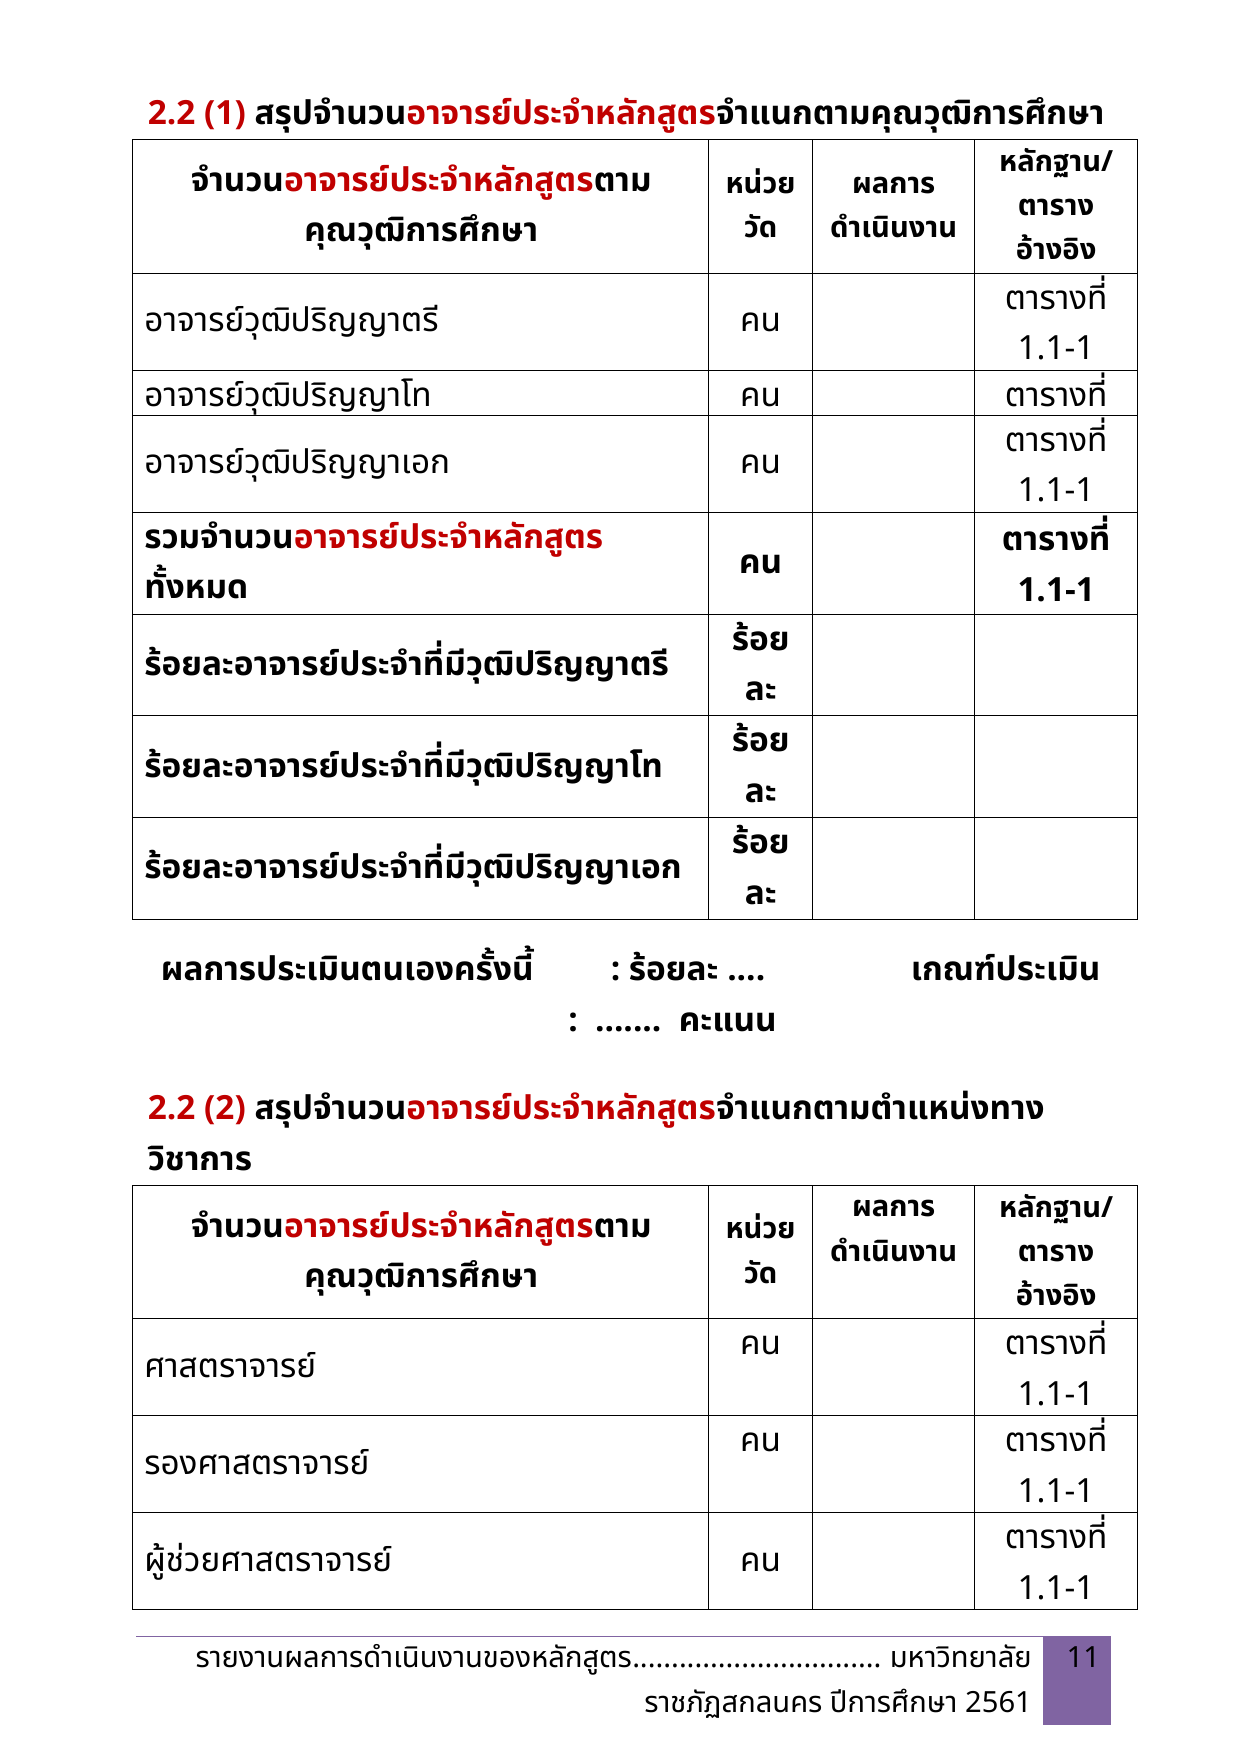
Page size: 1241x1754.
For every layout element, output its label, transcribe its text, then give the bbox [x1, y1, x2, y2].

table_cell [813, 1319, 974, 1415]
table_cell รวมจำนวนอาจารย์ประจำหลักสูตรทั้งหมด [133, 513, 708, 613]
table_cell [813, 1416, 974, 1512]
table_cell ศาสตราจารย์ [133, 1319, 708, 1415]
table_header หน่วยวัด [709, 140, 812, 273]
table_cell ตารางที่ 1.1-1 [975, 1319, 1137, 1415]
table_cell ผู้ช่วยศาสตราจารย์ [133, 1513, 708, 1609]
table_cell อาจารย์วุฒิปริญญาตรี [133, 274, 708, 369]
text 2.2 (2) สรุปจำนวนอาจารย์ประจำหลักสูตรจำแนกตามตำแหน่งทางวิชาการ [148, 1084, 1122, 1185]
table_cell [813, 716, 974, 817]
table_cell คน [709, 1319, 812, 1415]
table_cell ร้อยละอาจารย์ประจำที่มีวุฒิปริญญาโท [133, 716, 708, 817]
table_cell [813, 615, 974, 715]
table_cell ร้อยละอาจารย์ประจำที่มีวุฒิปริญญาเอก [133, 818, 708, 919]
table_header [133, 1186, 708, 1318]
table_cell [975, 716, 1137, 817]
table_header ผลการดำเนินงาน [813, 140, 974, 273]
table_cell ตารางที่ 1.1-1 [975, 1513, 1137, 1609]
table_cell [813, 416, 974, 512]
table_cell [813, 274, 974, 369]
table_cell [813, 513, 974, 613]
text 2.2 (1) สรุปจำนวนอาจารย์ประจำหลักสูตรจำแนกตามคุณวุฒิการศึกษา [148, 89, 1122, 139]
table_cell ร้อยละ [709, 615, 812, 715]
table_cell [813, 1513, 974, 1609]
table_header ผลการดำเนินงาน [813, 1186, 974, 1318]
table_header หลักฐาน/ ตารางอ้างอิง [975, 140, 1137, 273]
table_header จำนวนอาจารย์ประจำหลักสูตรตามคุณวุฒิการศึกษา [133, 140, 708, 273]
table_cell ร้อยละ [709, 818, 812, 919]
table_cell ร้อยละ [709, 716, 812, 817]
table_cell คน [709, 1416, 812, 1512]
table_cell ตารางที่ 1.1-1 [975, 416, 1137, 512]
table_cell คน [709, 1513, 812, 1609]
text ผลการประเมินตนเองครั้งนี้ : ร้อยละ .... เกณฑ์ประเมิน : ....... คะแนน [148, 945, 1122, 1046]
table_cell คน [709, 513, 812, 613]
table_cell [813, 818, 974, 919]
table_cell คน [709, 371, 812, 415]
table_cell ตารางที่ 1.1-1 [975, 371, 1137, 415]
table_cell ตารางที่ 1.1-1 [975, 513, 1137, 613]
table_cell คน [709, 274, 812, 369]
table_cell รองศาสตราจารย์ [133, 1416, 708, 1512]
table_cell [813, 371, 974, 415]
table_cell ตารางที่ 1.1-1 [975, 1416, 1137, 1512]
table_header หลักฐาน/ ตารางอ้างอิง [975, 1186, 1137, 1318]
table_cell คน [709, 416, 812, 512]
table_cell ร้อยละอาจารย์ประจำที่มีวุฒิปริญญาตรี [133, 615, 708, 715]
table_cell [975, 615, 1137, 715]
table_cell ตารางที่ 1.1-1 [975, 274, 1137, 369]
table_cell อาจารย์วุฒิปริญญาโท [133, 371, 708, 415]
table_header หน่วยวัด [709, 1186, 812, 1318]
table_cell อาจารย์วุฒิปริญญาเอก [133, 416, 708, 512]
table_cell [975, 818, 1137, 919]
